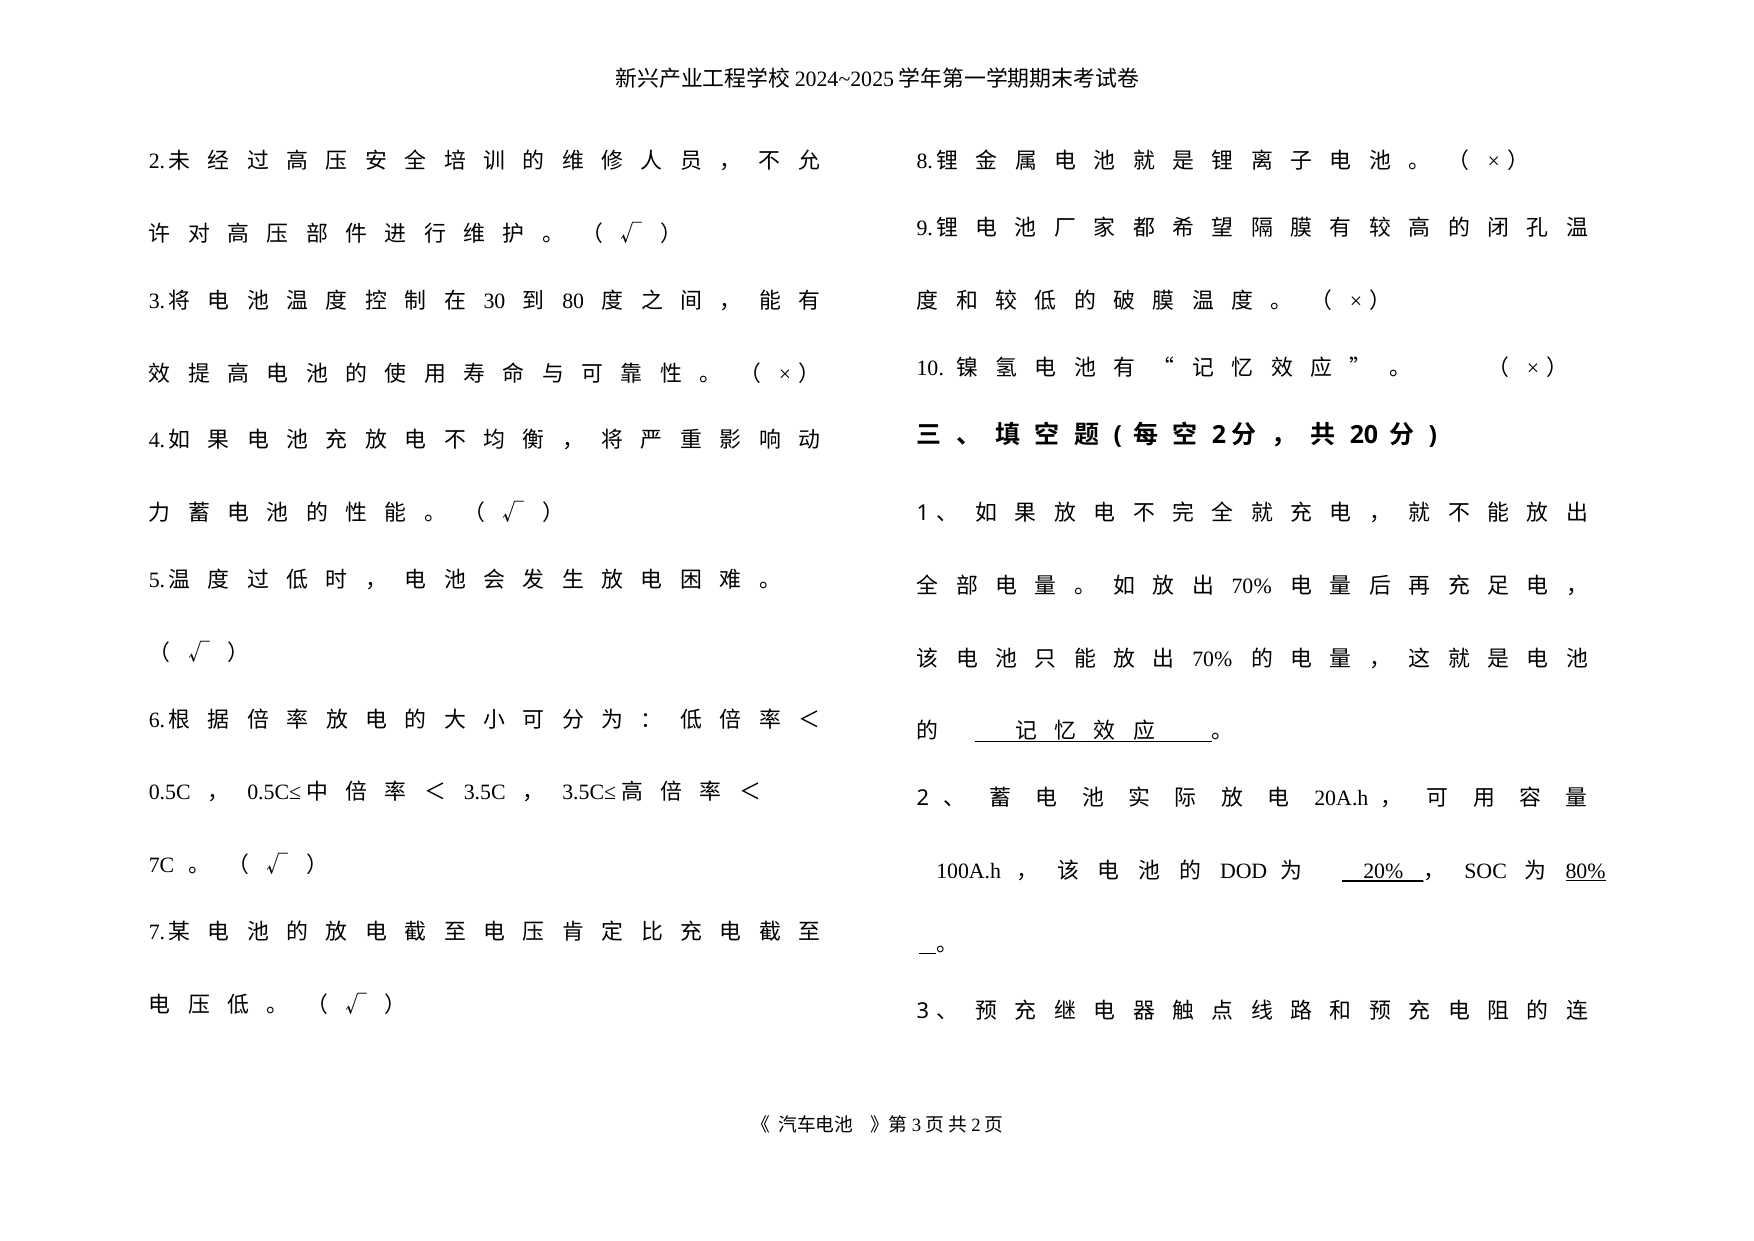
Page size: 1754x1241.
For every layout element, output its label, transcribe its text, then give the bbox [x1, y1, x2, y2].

list 三、填空题(每空2分，共20分) [899, 402, 1605, 463]
list 8.锂金属电池就是锂离子电池。（×） [899, 129, 1605, 189]
list 2.未经过高压安全培训的维修人员，不允许对高压部件进行维护。（√） [148, 129, 855, 262]
list 5.温度过低时，电池会发生放电困难。（√） [148, 548, 855, 681]
text 2、蓄电池实际放电20A.h，可用容量100A.h，该电池的DOD为 20%，SOC为80% 。 [899, 766, 1605, 972]
list 4.如果电池充放电不均衡，将严重影响动力蓄电池的性能。（√） [148, 408, 855, 541]
list 9.锂电池厂家都希望隔膜有较高的闭孔温度和较低的破膜温度。（×） [899, 196, 1605, 329]
list 3.将电池温度控制在30到80度之间，能有效提高电池的使用寿命与可靠性。（×） [148, 268, 855, 402]
list 6.根据倍率放电的大小可分为：低倍率＜0.5C，0.5C≤中倍率＜3.5C，3.5C≤高倍率＜7C。（√） [148, 687, 855, 893]
text 3、预充继电器触点线路和预充电阻的连接方式是 串联 。 [899, 978, 1605, 1039]
text 1、如果放电不完全就充电，就不能放出全部电量。如放出70%电量后再充足电，该电池只能放出70%的电量，这就是电池的 记忆效应 。 [899, 481, 1605, 760]
list 7.某电池的放电截至电压肯定比充电截至电压低。（√） [148, 899, 855, 1033]
list 10.镍氢电池有“记忆效应”。 （×） [899, 335, 1605, 396]
